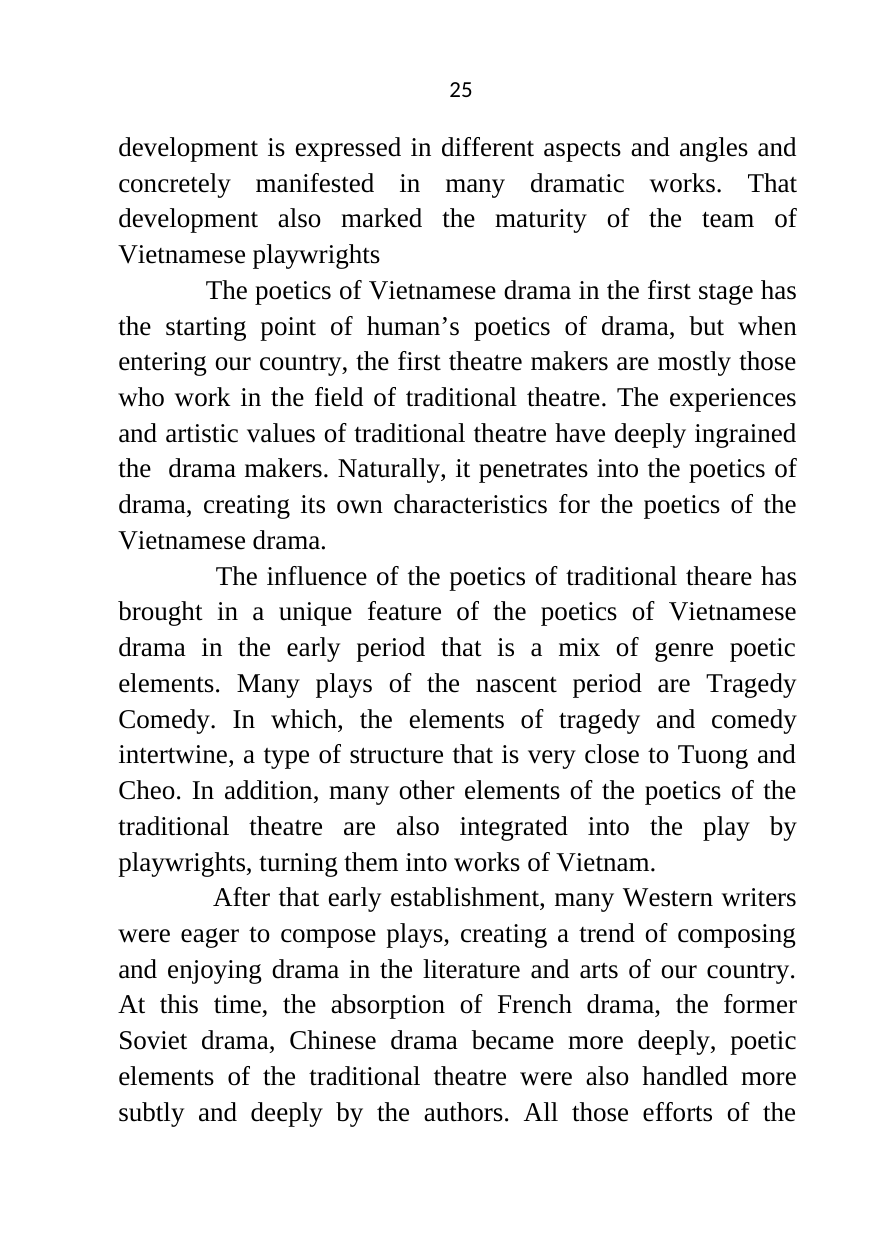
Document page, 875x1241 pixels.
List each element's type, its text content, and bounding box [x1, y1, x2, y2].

text The poetics of Vietnamese drama in the first stage has the starting point of human’s poetics of drama, but when entering our country, the first theatre makers are mostly those who work in the field of traditional theatre. The experiences and artistic values of traditional theatre have deeply ingrained the drama makers. Naturally, it penetrates into the poetics of drama, creating its own characteristics for the poetics of the Vietnamese drama. [118, 274, 797, 555]
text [118, 131, 797, 269]
text The influence of the poetics of traditional theare has brought in a unique feature of the poetics of Vietnamese drama in the early period that is a mix of genre poetic elements. Many plays of the nascent period are Tragedy Comedy. In which, the elements of tragedy and comedy intertwine, a type of structure that is very close to Tuong and Cheo. In addition, many other elements of the poetics of the traditional theatre are also integrated into the play by playwrights, turning them into works of Vietnam. [118, 560, 797, 877]
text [118, 881, 797, 1127]
